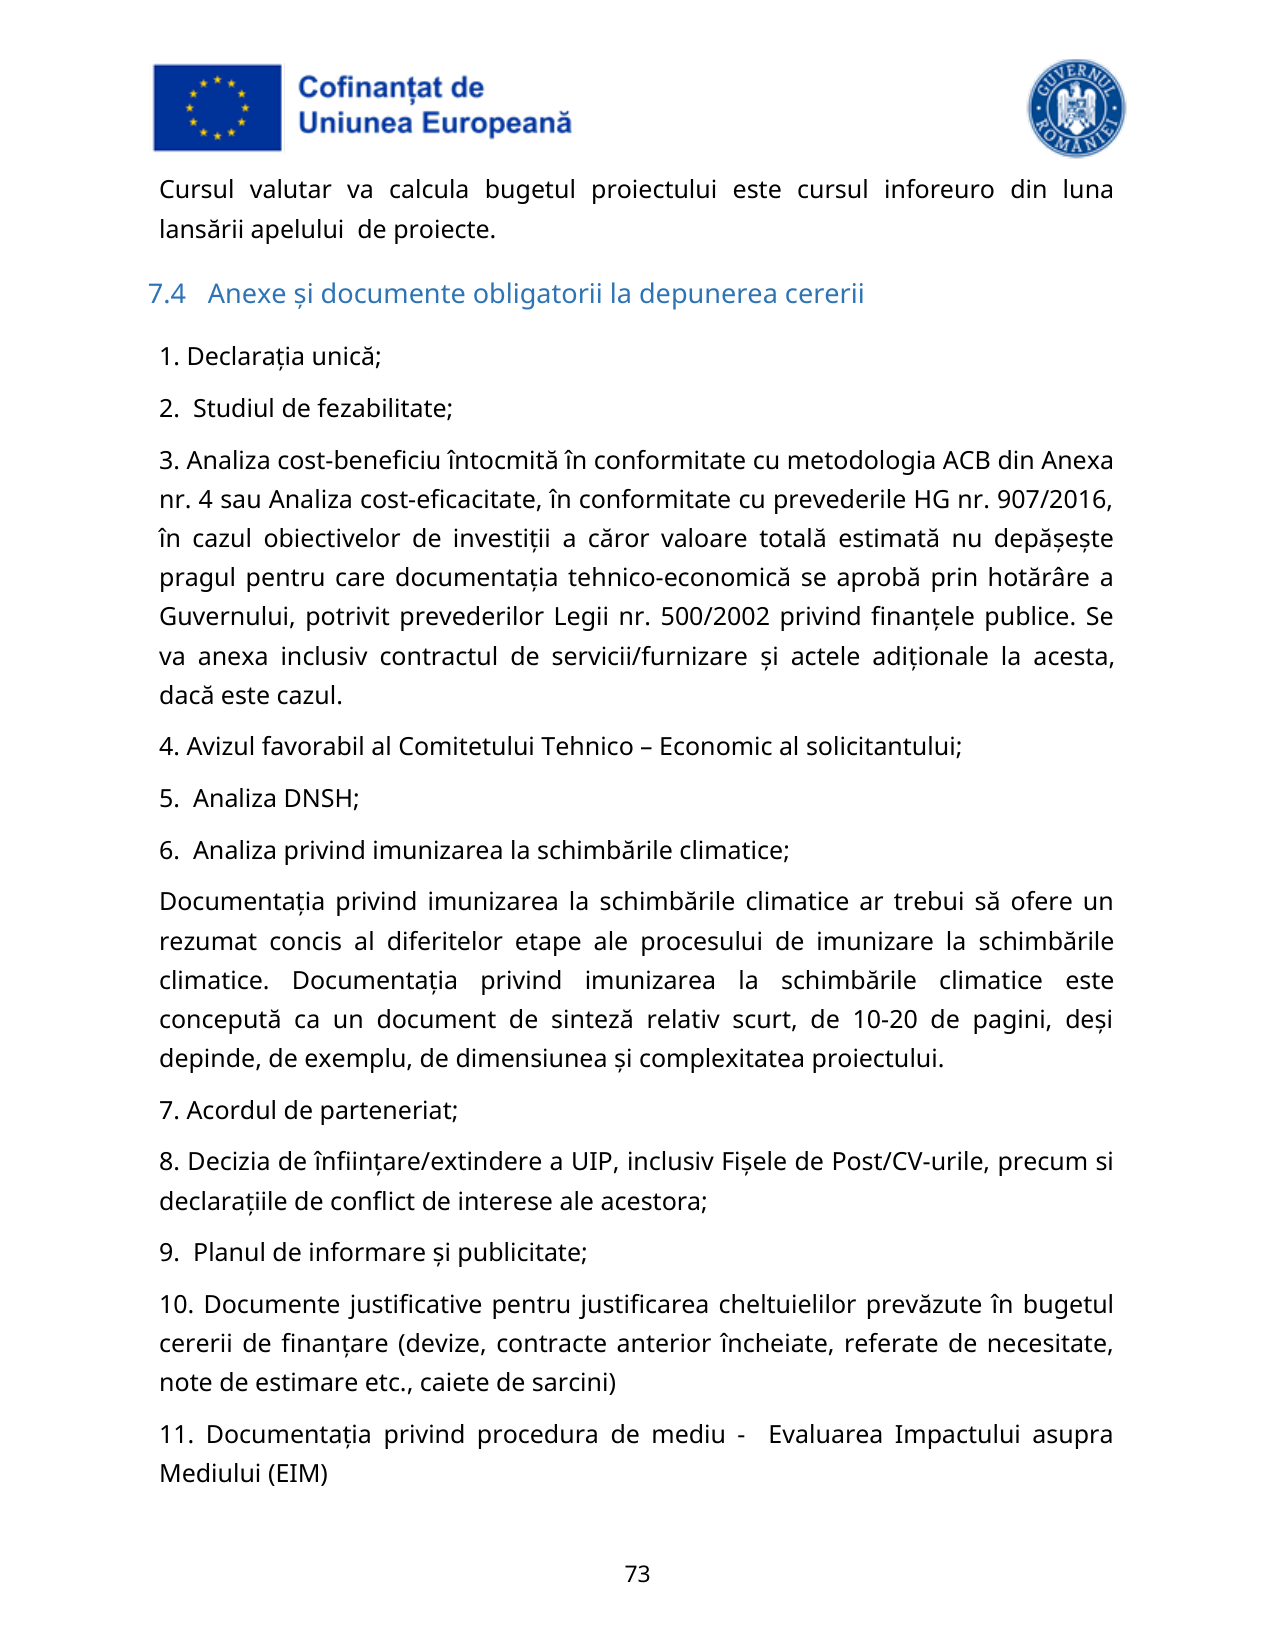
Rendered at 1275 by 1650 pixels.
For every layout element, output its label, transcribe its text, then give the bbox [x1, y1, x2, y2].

subtitle Anexe și documente obligatorii la depunerea cererii [148, 274, 1127, 311]
picture [147, 59, 1128, 160]
